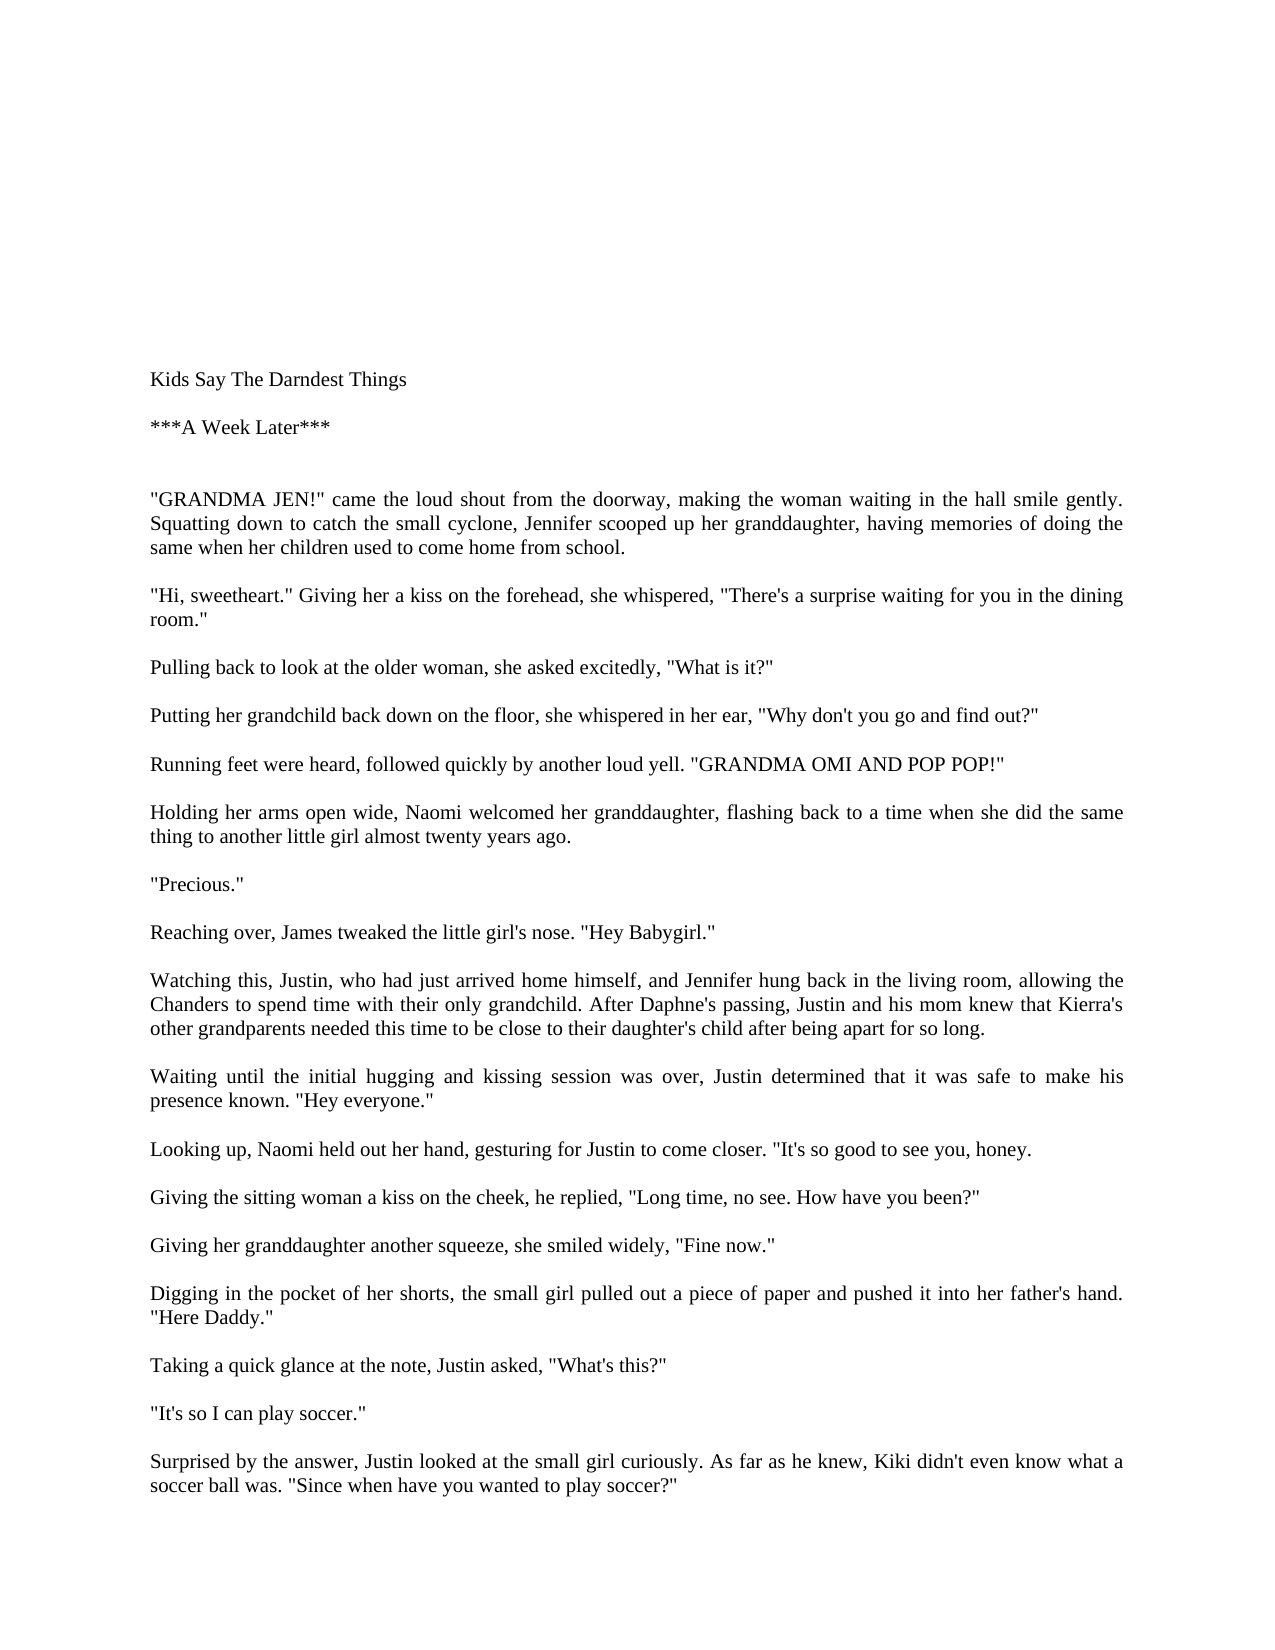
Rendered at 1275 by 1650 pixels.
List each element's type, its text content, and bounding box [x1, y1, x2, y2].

text Pulling back to look at the older woman, she asked excitedly, "What is it?" [150, 655, 1125, 679]
text Looking up, Naomi held out her hand, gesturing for Justin to come closer. "It's so good to see you, honey. [150, 1137, 1125, 1161]
text Giving the sitting woman a kiss on the cheek, he replied, "Long time, no see. How have you been?" [150, 1185, 1125, 1209]
text "Hi, sweetheart." Giving her a kiss on the forehead, she whispered, "There's a surprise waiting for you in the dining room." [150, 583, 1125, 631]
text Holding her arms open wide, Naomi welcomed her granddaughter, flashing back to a time when she did the same thing to another little girl almost twenty years ago. [150, 800, 1125, 848]
text "Precious." [150, 872, 1125, 896]
text Putting her grandchild back down on the floor, she whispered in her ear, "Why don't you go and find out?" [150, 703, 1125, 727]
text Kids Say The Darndest Things [150, 367, 1125, 391]
text "It's so I can play soccer." [150, 1401, 1125, 1425]
text Waiting until the initial hugging and kissing session was over, Justin determined that it was safe to make his presence known. "Hey everyone." [150, 1064, 1125, 1112]
text Giving her granddaughter another squeeze, she smiled widely, "Fine now." [150, 1233, 1125, 1257]
text "GRANDMA JEN!" came the loud shout from the doorway, making the woman waiting in the hall smile gently. Squatting down to catch the small cyclone, Jennifer scooped up her granddaughter, having memories of doing the same when her children used to come home from school. [150, 487, 1125, 559]
text Reaching over, James tweaked the little girl's nose. "Hey Babygirl." [150, 920, 1125, 944]
text ***A Week Later*** [150, 415, 1125, 439]
text Surprised by the answer, Justin looked at the small girl curiously. As far as he knew, Kiki didn't even know what a soccer ball was. "Since when have you wanted to play soccer?" [150, 1449, 1125, 1497]
text Taking a quick glance at the note, Justin asked, "What's this?" [150, 1353, 1125, 1377]
text Digging in the pocket of her shorts, the small girl pulled out a piece of paper and pushed it into her father's hand. "Here Daddy." [150, 1281, 1125, 1329]
text Running feet were heard, followed quickly by another loud yell. "GRANDMA OMI AND POP POP!" [150, 752, 1125, 776]
text Watching this, Justin, who had just arrived home himself, and Jennifer hung back in the living room, allowing the Chanders to spend time with their only grandchild. After Daphne's passing, Justin and his mom knew that Kierra's other grandparents needed this time to be close to their daughter's child after being apart for so long. [150, 968, 1125, 1040]
